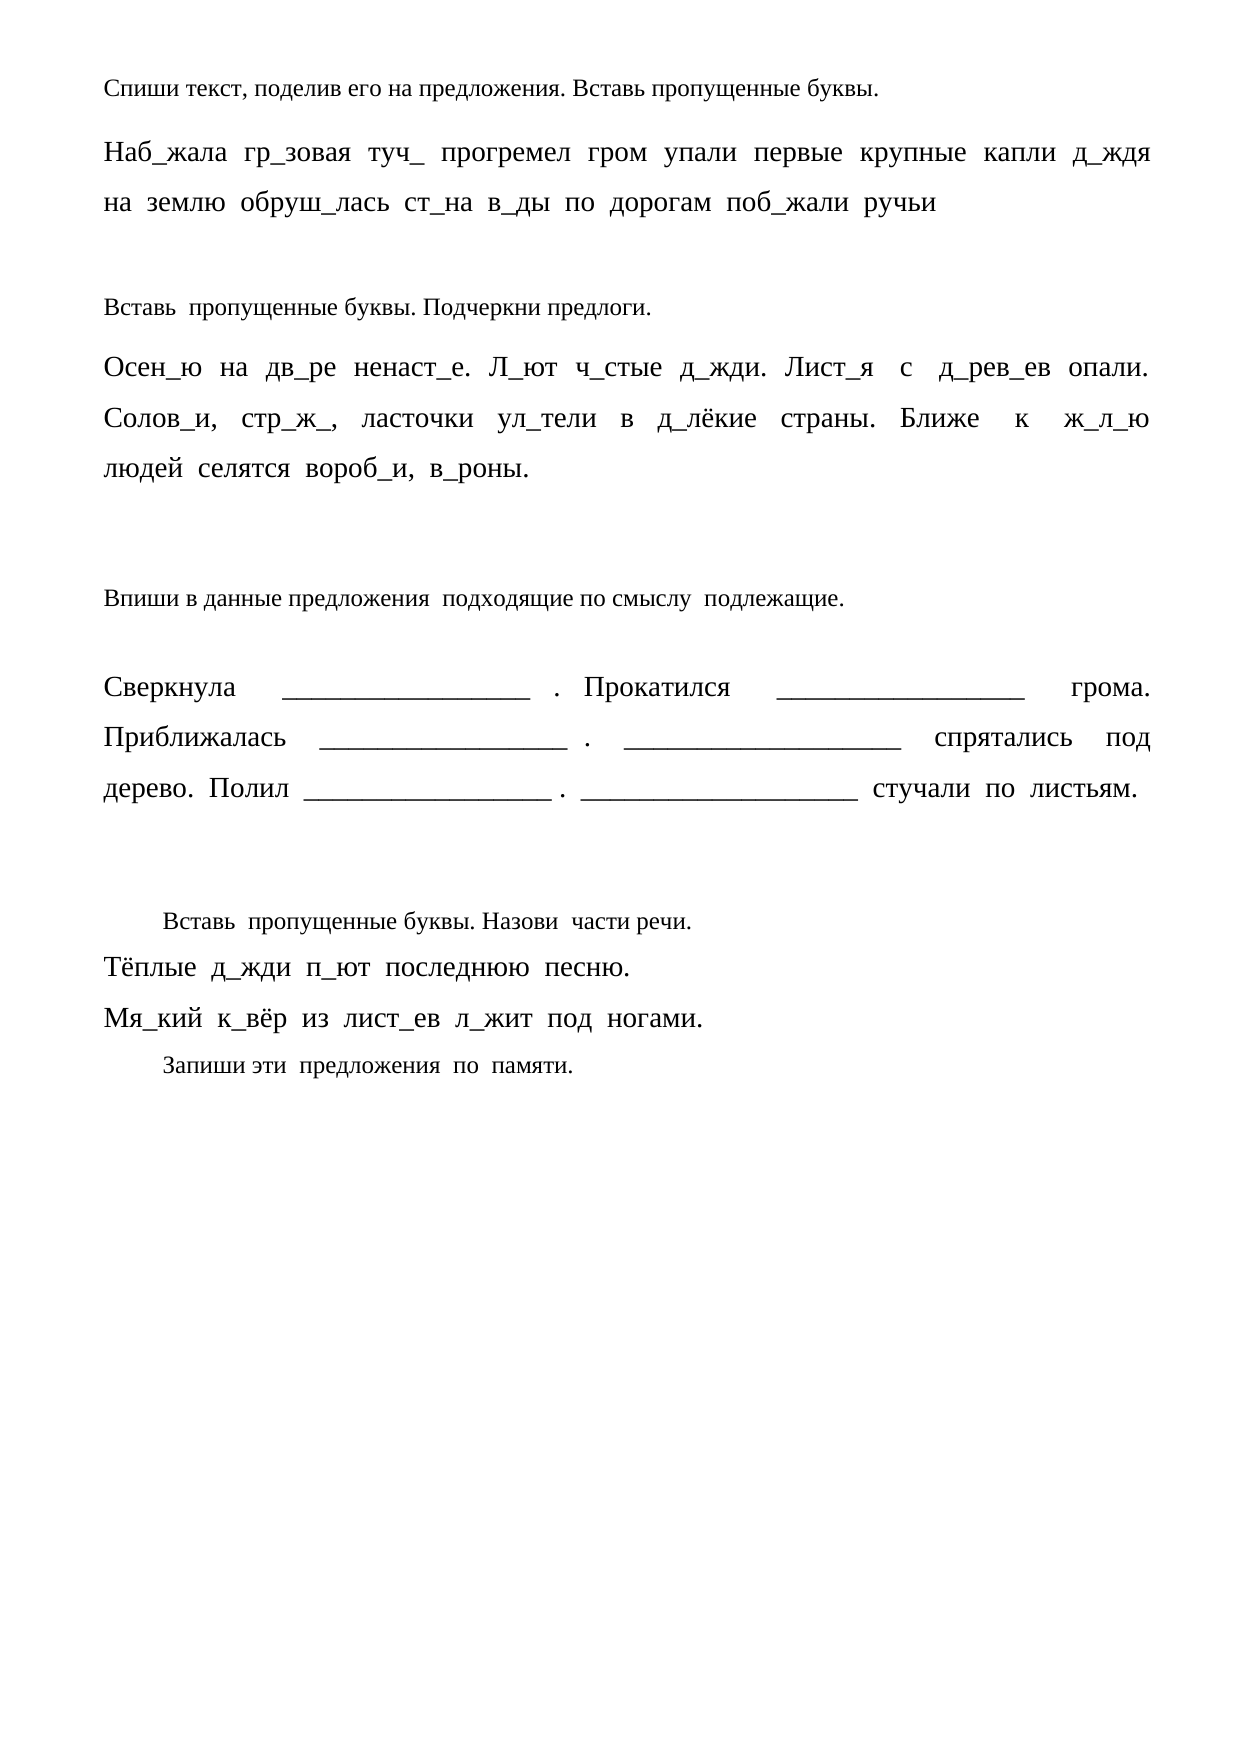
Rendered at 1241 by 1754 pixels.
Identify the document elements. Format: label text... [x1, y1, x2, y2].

text Вставь пропущенные буквы. Назови части речи. [103, 906, 1152, 935]
text Наб_жала гр_зовая туч_ прогремел гром упали первые крупные капли д_ждя на землю обруш_лась ст_на в_ды по дорогам поб_жали ручьи [103, 134, 1152, 218]
text Запиши эти предложения по памяти. [103, 1050, 1152, 1079]
text Мя_кий к_вёр из лист_ев л_жит под ногами. [103, 1000, 1152, 1033]
text Впиши в данные предложения подходящие по смыслу подлежащие. [103, 583, 1152, 612]
text Осен_ю на дв_ре ненаст_е. Л_ют ч_стые д_жди. Лист_я с д_рев_ев опали. Солов_и, стр_ж_, ласточки ул_тели в д_лёкие страны. Ближе к ж_л_ю людей селятся вороб_и, в_роны. [103, 349, 1152, 483]
text Тёплые д_жди п_ют последнюю песню. [103, 949, 1152, 983]
text Спиши текст, поделив его на предложения. Вставь пропущенные буквы. [103, 73, 1152, 102]
text Вставь пропущенные буквы. Подчеркни предлоги. [103, 292, 1152, 321]
text Сверкнула _________________ . Прокатился _________________ грома. Приближалась _________________ . ___________________ спрятались под дерево. Полил _________________ . ___________________ стучали по листьям. [103, 669, 1152, 803]
